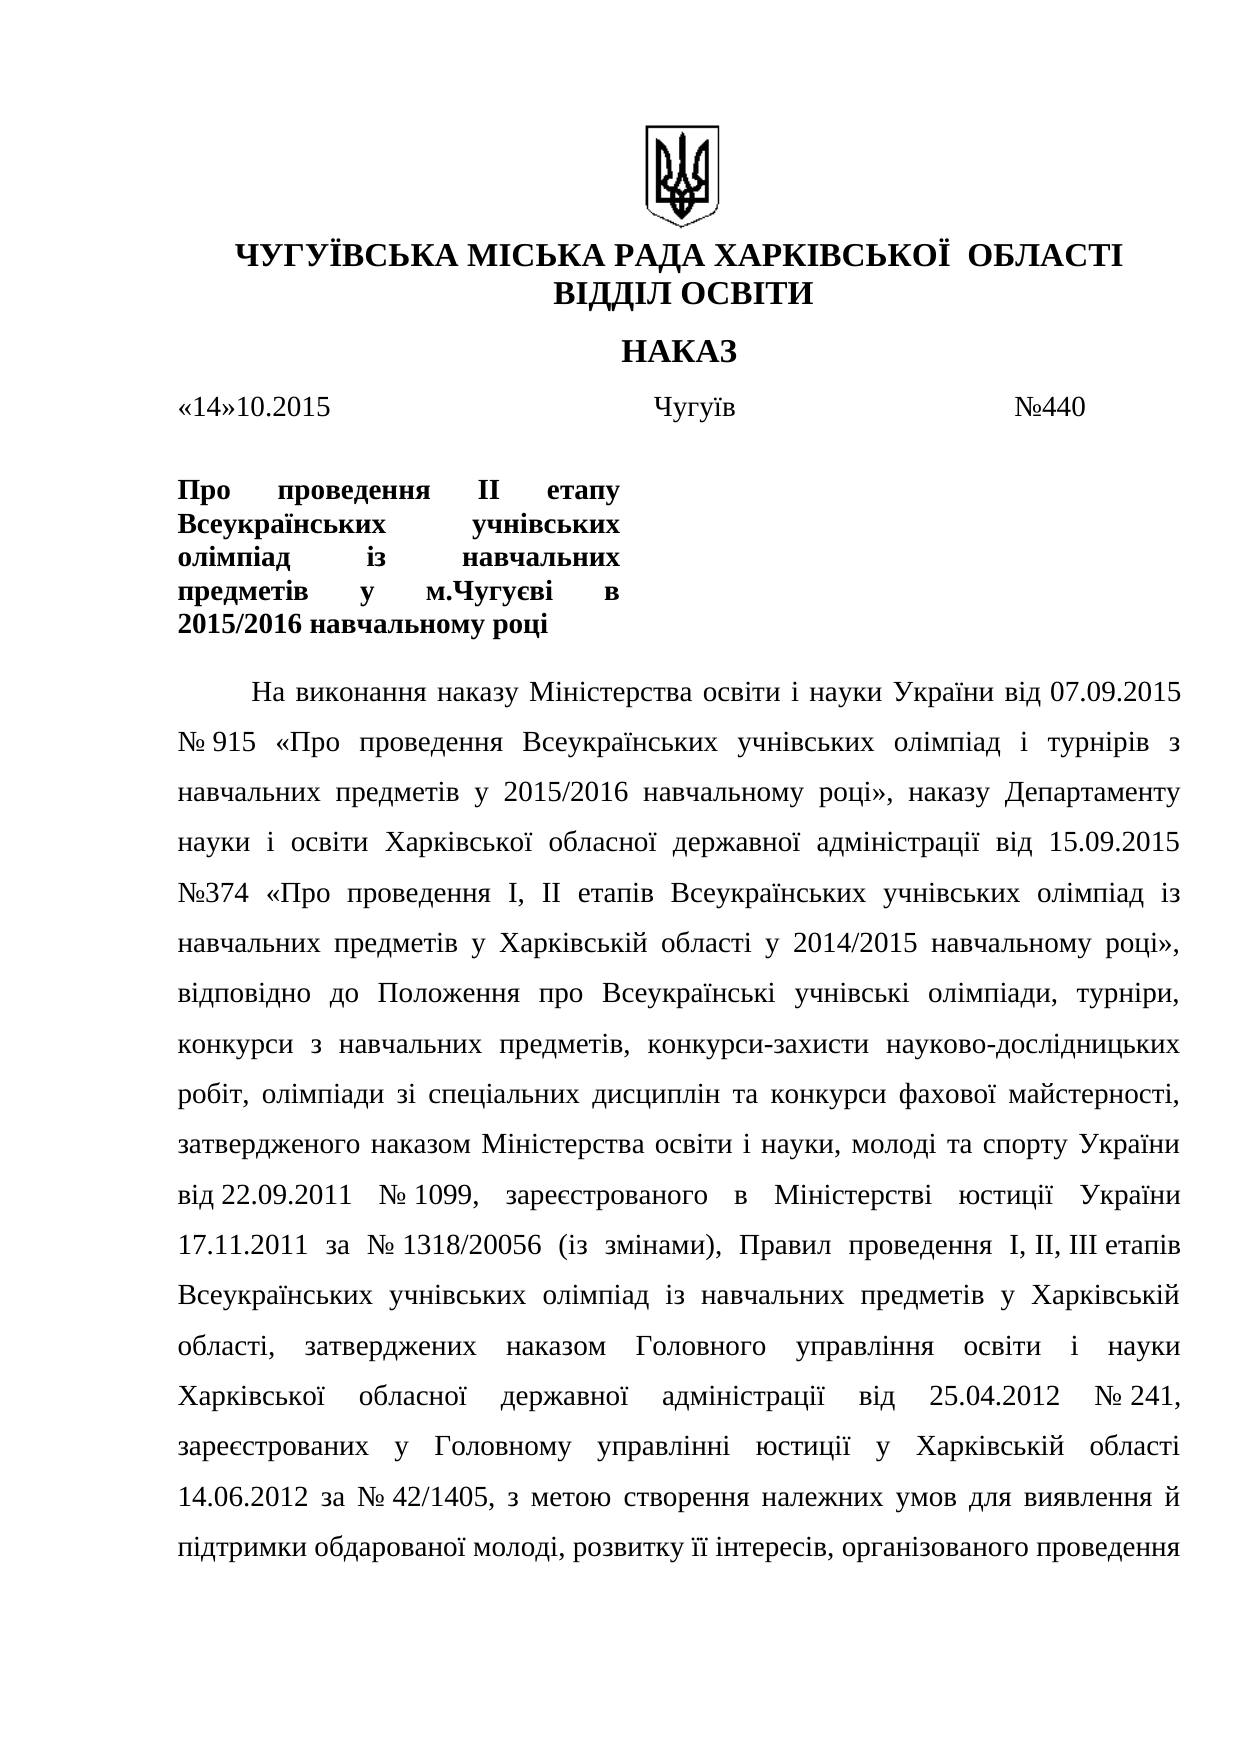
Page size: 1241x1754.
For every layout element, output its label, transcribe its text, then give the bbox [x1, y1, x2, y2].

text ВІДДІЛ ОСВІТИ [177, 274, 1181, 312]
table_header «14»10.2015 [166, 389, 525, 439]
text Про проведення ІІ етапу Всеукраїнських учнівських олімпіад із навчальних предметів у м.Чугуєві в 2015/2016 навчальному році [177, 472, 620, 640]
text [177, 674, 1181, 1562]
table_header №440 [815, 389, 1214, 439]
text НАКАЗ [177, 331, 1181, 369]
subtitle ЧУГУЇВСЬКА МІСЬКА РАДА ХАРКІВСЬКОЇ ОБЛАСТІ [177, 235, 1181, 274]
table_header Чугуїв [525, 389, 815, 439]
